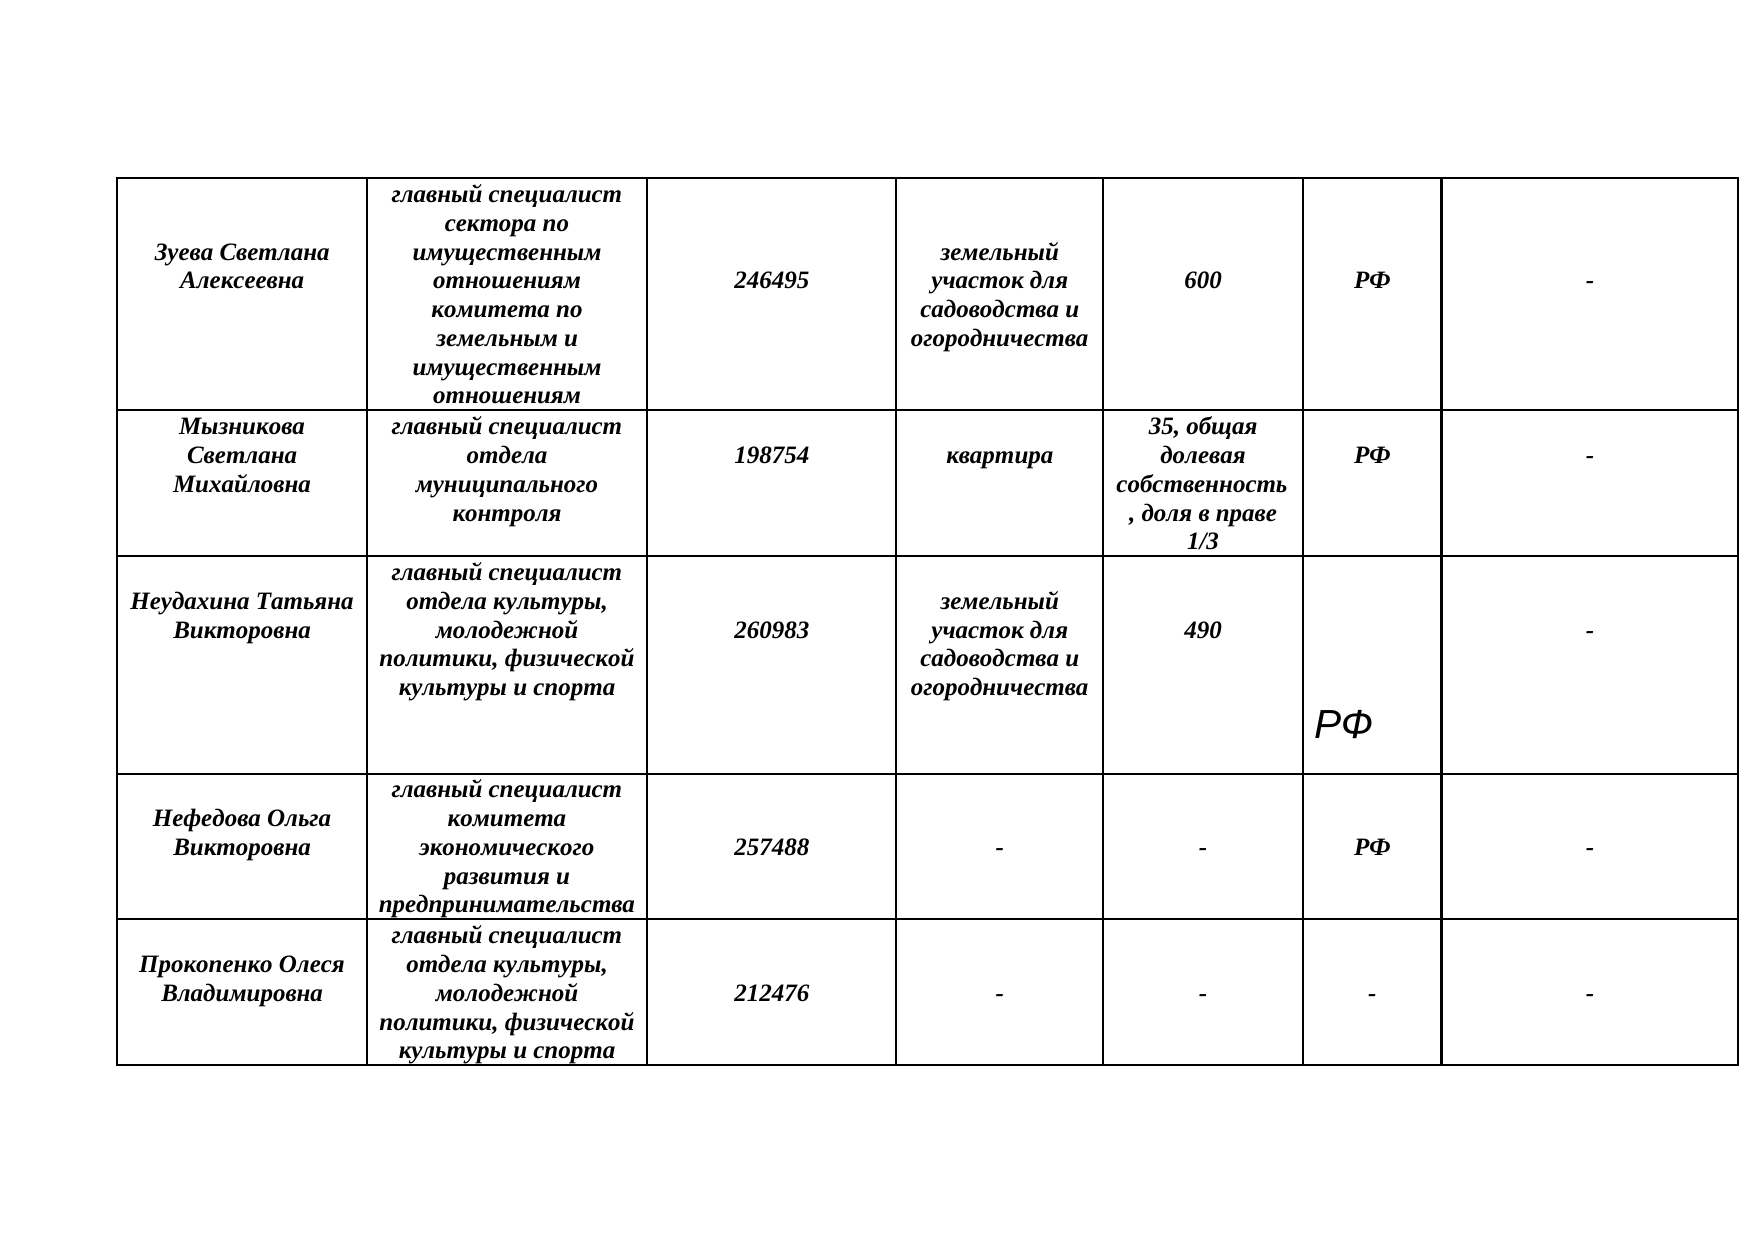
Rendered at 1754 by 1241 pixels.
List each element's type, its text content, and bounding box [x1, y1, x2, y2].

table_cell Нефедова Ольга Викторовна [118, 775, 366, 918]
table_cell - [1443, 775, 1737, 918]
table_cell 35, общая долевая собственность, доля в праве 1/3 [1104, 411, 1302, 555]
table_cell РФ [1304, 557, 1440, 772]
table_cell - [1443, 179, 1737, 409]
table_cell - [1443, 411, 1737, 555]
table_cell главный специалист отдела культуры, молодежной политики, физической культуры и спорта [368, 557, 646, 772]
table_cell квартира [897, 411, 1102, 555]
table_cell РФ [1304, 775, 1440, 918]
table_cell 260983 [648, 557, 895, 772]
table_cell Мызникова Светлана Михайловна [118, 411, 366, 555]
table_cell - [1443, 557, 1737, 772]
table_cell Зуева Светлана Алексеевна [118, 179, 366, 409]
table_cell главный специалист комитета экономического развития и предпринимательства [368, 775, 646, 918]
table_cell 212476 [648, 920, 895, 1064]
table_cell - [897, 920, 1102, 1064]
table_cell - [897, 775, 1102, 918]
table_cell Неудахина Татьяна Викторовна [118, 557, 366, 772]
table_cell 600 [1104, 179, 1302, 409]
table_cell 198754 [648, 411, 895, 555]
table_cell главный специалист сектора по имущественным отношениям комитета по земельным и имущественным отношениям [368, 179, 646, 409]
table_cell Прокопенко Олеся Владимировна [118, 920, 366, 1064]
table_cell РФ [1304, 411, 1440, 555]
table_cell 246495 [648, 179, 895, 409]
table_cell 257488 [648, 775, 895, 918]
table_cell - [1304, 920, 1440, 1064]
table_cell - [1104, 775, 1302, 918]
table_cell главный специалист отдела культуры, молодежной политики, физической культуры и спорта [368, 920, 646, 1064]
table_cell - [1104, 920, 1302, 1064]
table_cell 490 [1104, 557, 1302, 772]
table_cell РФ [1304, 179, 1440, 409]
table_cell главный специалист отдела муниципального контроля [368, 411, 646, 555]
table_cell - [1443, 920, 1737, 1064]
table_cell земельный участок для садоводства и огородничества [897, 557, 1102, 772]
table_cell земельный участок для садоводства и огородничества [897, 179, 1102, 409]
